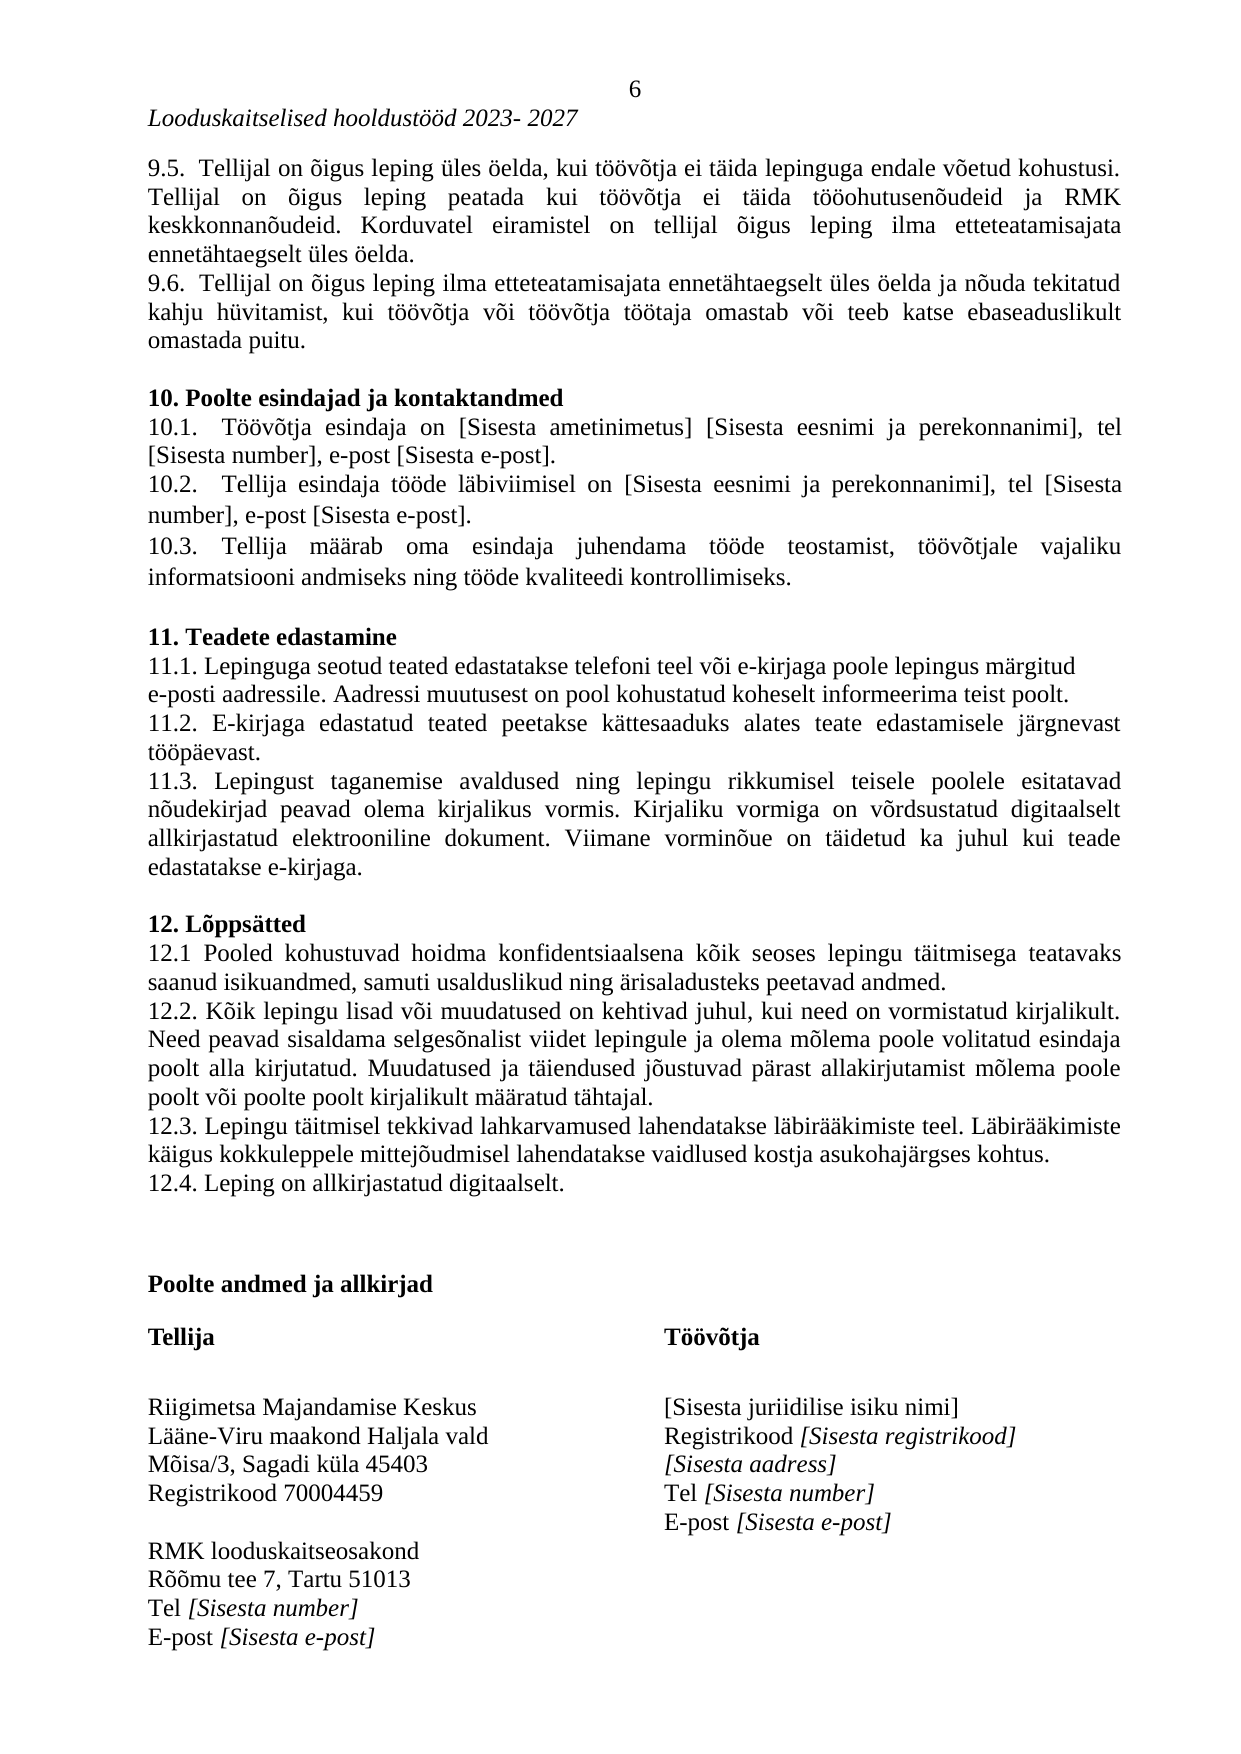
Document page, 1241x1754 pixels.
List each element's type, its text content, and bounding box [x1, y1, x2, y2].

text Poolte andmed ja allkirjad [148, 1272, 1122, 1297]
text 12.1 Pooled kohustuvad hoidma konfidentsiaalsena kõik seoses lepingu täitmisega teatavaks saanud isikuandmed, samuti usalduslikud ning ärisaladusteks peetavad andmed. [148, 938, 1122, 996]
text 11.1. Lepinguga seotud teated edastatakse telefoni teel või e-kirjaga poole lepingus märgitud [148, 651, 1122, 679]
list Tellijal on õigus leping üles öelda, kui töövõtja ei täida lepinguga endale võetud kohustusi. Tellijal on õigus leping peatada kui töövõtja ei täida tööohutusenõudeid ja RMK keskkonnanõudeid. Korduvatel eiramistel on tellijal õigus leping ilma etteteatamisajata ennetähtaegselt üles öelda. [148, 153, 1122, 268]
text E-post [148, 1507, 1122, 1536]
text Registrikood 70004459 Tel [148, 1478, 1122, 1507]
text Mõisa/3, Sagadi küla 45403 [148, 1449, 1122, 1478]
text 11.2. E-kirjaga edastatud teated peetakse kättesaaduks alates teate edastamisele järgnevast tööpäevast. [148, 708, 1122, 766]
text e-posti aadressile. Aadressi muutusest on pool kohustatud koheselt informeerima teist poolt. [148, 679, 1122, 708]
text Rõõmu tee 7, Tartu 51013 [148, 1564, 1122, 1593]
list Tellija määrab oma esindaja juhendama tööde teostamist, töövõtjale vajaliku informatsiooni andmiseks ning tööde kvaliteedi kontrollimiseks. [148, 531, 1122, 591]
subtitle Tellija Töövõtja [148, 1322, 1122, 1351]
text 12.3. Lepingu täitmisel tekkivad lahkarvamused lahendatakse läbirääkimiste teel. Läbirääkimiste käigus kokkuleppele mittejõudmisel lahendatakse vaidlused kostja asukohajärgses kohtus. [148, 1111, 1122, 1168]
list Töövõtja esindaja on tel , e-post [148, 412, 1122, 469]
list Tellija esindaja tööde läbiviimisel on tel , e-post [148, 469, 1122, 529]
text 12.4. Leping on allkirjastatud digitaalselt. [148, 1168, 1122, 1197]
text Lääne-Viru maakond Haljala vald Registrikood [148, 1421, 1122, 1449]
list Tellijal on õigus leping ilma etteteatamisajata ennetähtaegselt üles öelda ja nõuda tekitatud kahju hüvitamist, kui töövõtja või töövõtja töötaja omastab või teeb katse ebaseaduslikult omastada puitu. [148, 268, 1122, 354]
text RMK looduskaitseosakond [148, 1536, 1122, 1564]
list Poolte esindajad ja kontaktandmed [148, 383, 1122, 412]
text 12. Lõppsätted [148, 909, 1122, 938]
text 11. Teadete edastamine [148, 622, 1122, 651]
text Tel [148, 1593, 1122, 1622]
text 12.2. Kõik lepingu lisad või muudatused on kehtivad juhul, kui need on vormistatud kirjalikult. Need peavad sisaldama selgesõnalist viidet lepingule ja olema mõlema poole volitatud esindaja poolt alla kirjutatud. Muudatused ja täiendused jõustuvad pärast allakirjutamist mõlema poole poolt või poolte poolt kirjalikult määratud tähtajal. [148, 996, 1122, 1111]
text Riigimetsa Majandamise Keskus [148, 1392, 1122, 1421]
text 11.3. Lepingust taganemise avaldused ning lepingu rikkumisel teisele poolele esitatavad nõudekirjad peavad olema kirjalikus vormis. Kirjaliku vormiga on võrdsustatud digitaalselt allkirjastatud elektrooniline dokument. Viimane vorminõue on täidetud ka juhul kui teade edastatakse e-kirjaga. [148, 766, 1122, 881]
text E-post [148, 1622, 1122, 1651]
